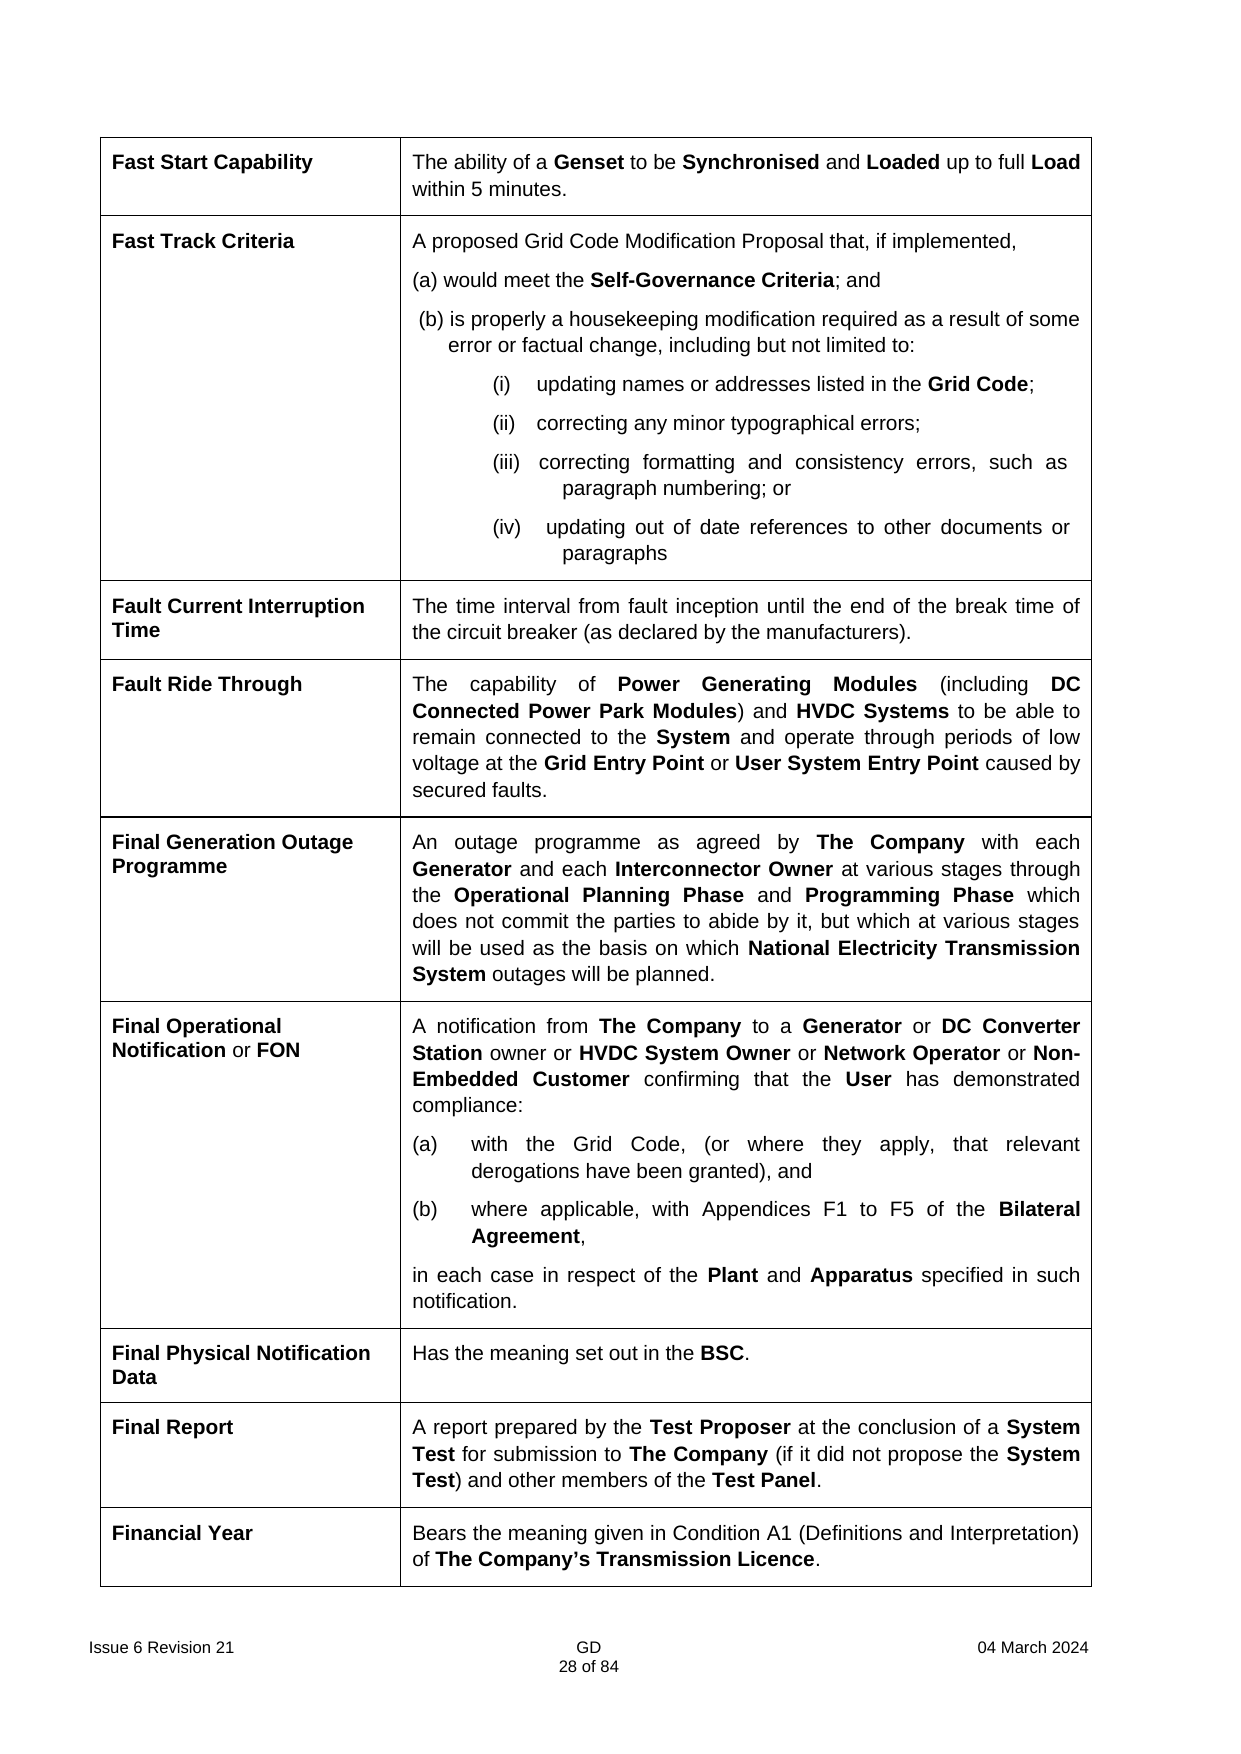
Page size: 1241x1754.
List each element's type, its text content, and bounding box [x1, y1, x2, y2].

table_cell A proposed Grid Code Modification Proposal that, if implemented, (a) would meet the Self-Governance Criteria; and (b) is properly a housekeeping modification required as a result of some error or factual change, including but not limited to: (i) updating names or addresses listed in the Grid Code; (ii) correcting any minor typographical errors; (iii) correcting formatting and consistency errors, such as paragraph numbering; or (iv) updating out of date references to other documents or paragraphs [401, 216, 1091, 580]
table_cell Fast Track Criteria [101, 216, 400, 580]
table_cell A notification from The Company to a Generator or DC Converter Station owner or HVDC System Owner or Network Operator or Non-Embedded Customer confirming that the User has demonstrated compliance: (a) with the Grid Code, (or where they apply, that relevant derogations have been granted), and (b) where applicable, with Appendices F1 to F5 of the Bilateral Agreement, in each case in respect of the Plant and Apparatus specified in such notification. [401, 1002, 1091, 1328]
table_cell Has the meaning set out in the BSC. [401, 1329, 1091, 1402]
table_cell Fault Current Interruption Time [101, 581, 400, 659]
table_cell A report prepared by the Test Proposer at the conclusion of a System Test for submission to The Company (if it did not propose the System Test) and other members of the Test Panel. [401, 1403, 1091, 1507]
table_cell The ability of a Genset to be Synchronised and Loaded up to full Load within 5 minutes. [401, 138, 1091, 215]
table_cell The time interval from fault inception until the end of the break time of the circuit breaker (as declared by the manufacturers). [401, 581, 1091, 659]
table_cell Final Operational Notification or FON [101, 1002, 400, 1328]
table_cell Bears the meaning given in Condition A1 (Definitions and Interpretation) of The Company’s Transmission Licence. [401, 1508, 1091, 1586]
table_cell Final Report [101, 1403, 400, 1507]
table_cell Fast Start Capability [101, 138, 400, 215]
table_cell Final Generation Outage Programme [101, 818, 400, 1001]
table_cell Financial Year [101, 1508, 400, 1586]
table_cell An outage programme as agreed by The Company with each Generator and each Interconnector Owner at various stages through the Operational Planning Phase and Programming Phase which does not commit the parties to abide by it, but which at various stages will be used as the basis on which National Electricity Transmission System outages will be planned. [401, 818, 1091, 1001]
table_cell Final Physical Notification Data [101, 1329, 400, 1402]
table_cell Fault Ride Through [101, 660, 400, 816]
table_cell The capability of Power Generating Modules (including DC Connected Power Park Modules) and HVDC Systems to be able to remain connected to the System and operate through periods of low voltage at the Grid Entry Point or User System Entry Point caused by secured faults. [401, 660, 1091, 816]
